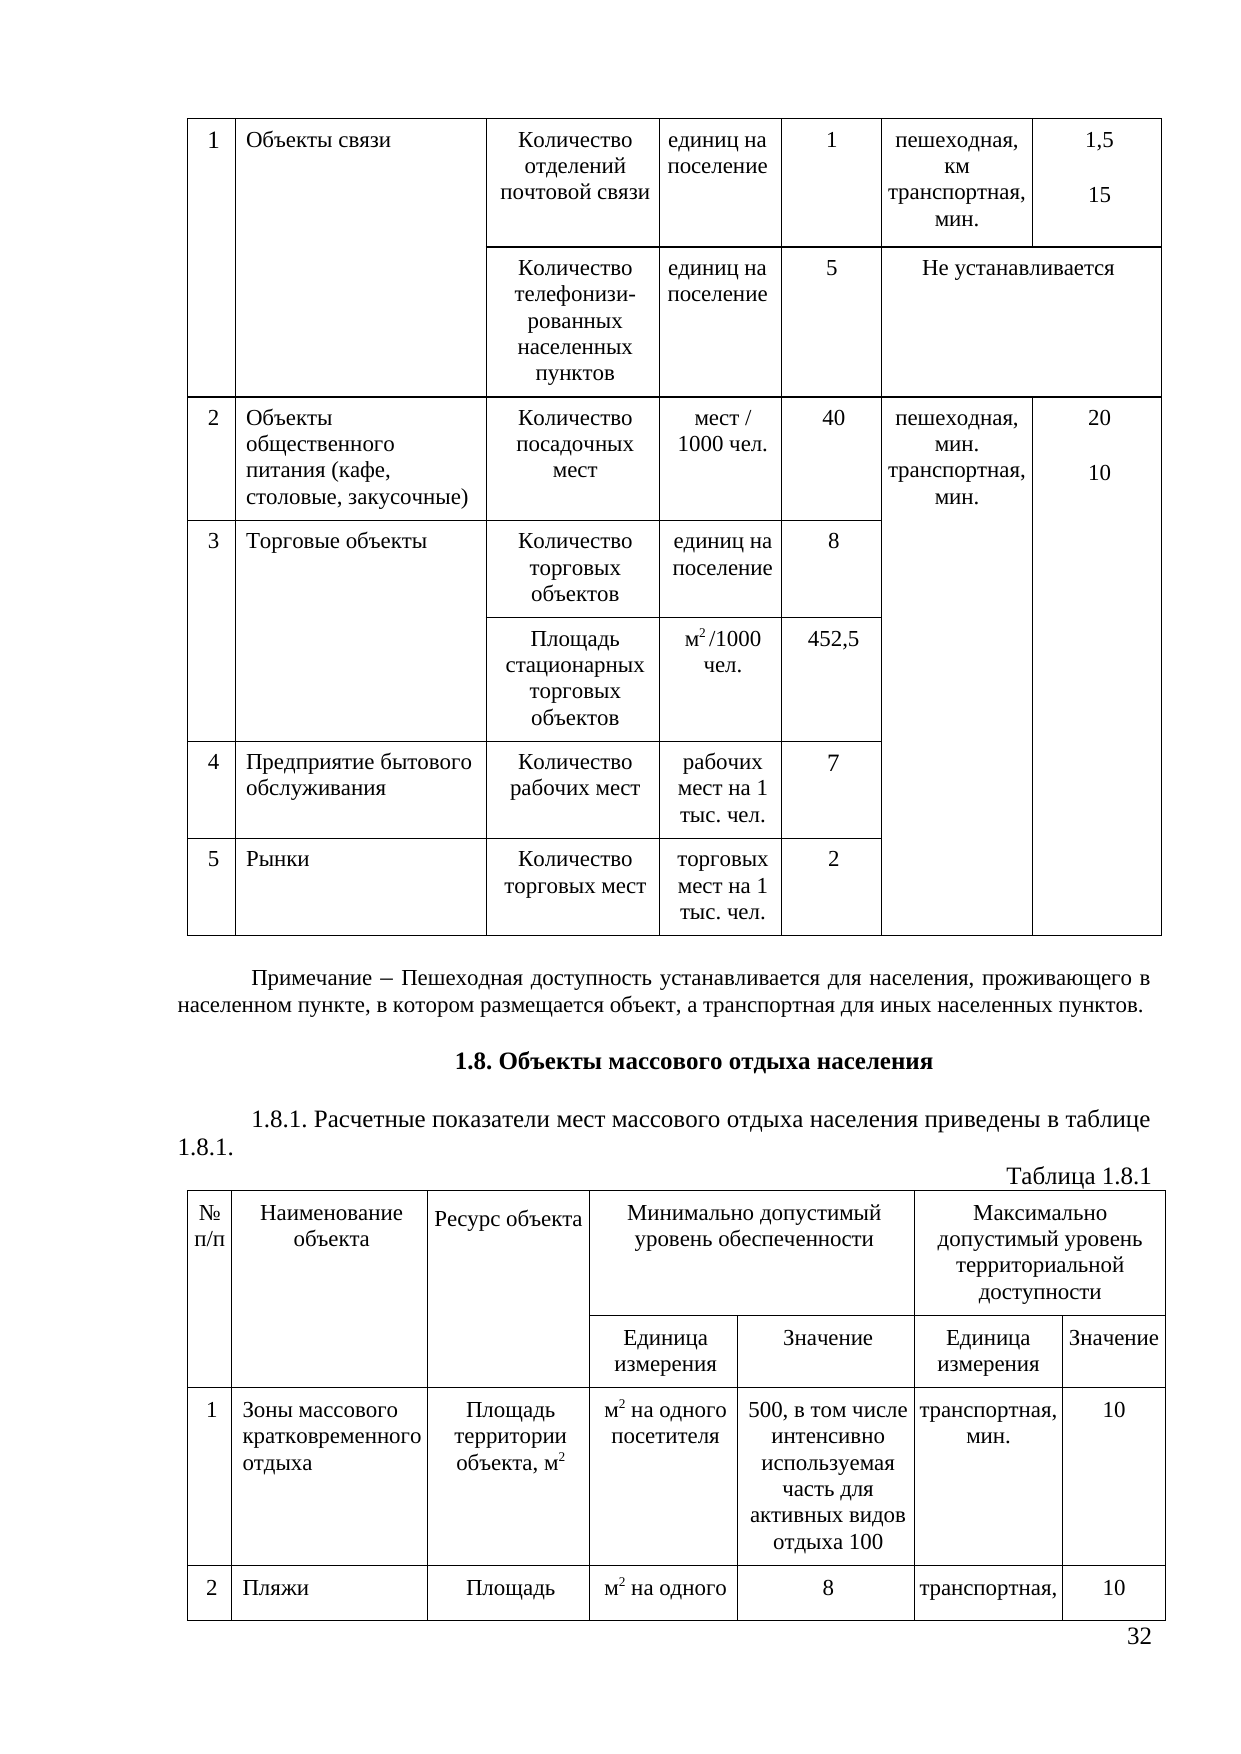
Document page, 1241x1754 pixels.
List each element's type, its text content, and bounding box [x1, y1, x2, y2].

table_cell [590, 1566, 737, 1620]
table_cell Объекты общественного питания (кафе, столовые, закусочные) [236, 398, 486, 520]
table_cell единиц на поселение [660, 119, 781, 246]
table_cell 2 [188, 398, 235, 520]
table_cell 1,5 15 [1033, 119, 1161, 246]
table_cell Количество телефонизи-рованных населенных пунктов [487, 248, 659, 396]
table_cell единиц на поселение [660, 248, 781, 396]
table_cell м2 на одного посетителя [590, 1388, 737, 1565]
table_cell транспортная, мин. [915, 1566, 1062, 1620]
text 1.8. Объекты массового отдыха населения [177, 1046, 1152, 1075]
table_cell 5 [782, 248, 881, 396]
table_cell 7 [782, 742, 881, 838]
text 1.8.1. Расчетные показатели мест массового отдыха населения приведены в таблице 1.8.1. [177, 1104, 1152, 1161]
table_cell 5 [188, 839, 235, 935]
table_cell 20 10 [1033, 398, 1161, 935]
table_cell пешеходная, мин. транспортная, мин. [882, 398, 1032, 935]
table_cell 40 [782, 398, 881, 520]
table_cell Единица измерения [590, 1316, 737, 1387]
table_cell Предприятие бытового обслуживания [236, 742, 486, 838]
table_cell Торговые объекты [236, 521, 486, 741]
table_cell Значение [1063, 1316, 1165, 1387]
table_cell Площадь стационарных торговых объектов [487, 618, 659, 741]
table_cell Количество посадочных мест [487, 398, 659, 520]
table_cell торговых мест на 1 тыс. чел. [660, 839, 781, 935]
table_cell 1 [782, 119, 881, 246]
table_cell единиц на поселение [660, 521, 781, 617]
table_cell 452,5 [782, 618, 881, 741]
table_cell 2 [782, 839, 881, 935]
table_cell Количество рабочих мест [487, 742, 659, 838]
table_cell транспортная, мин. [915, 1388, 1062, 1565]
table_header Минимально допустимый уровень обеспеченности [590, 1191, 914, 1315]
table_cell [428, 1566, 589, 1620]
table_cell Зоны массового кратковременного отдыха [232, 1388, 427, 1565]
table_cell пешеходная, км транспортная, мин. [882, 119, 1032, 246]
table_cell Площадь территории объекта, м2 [428, 1388, 589, 1565]
table_cell 10 [1063, 1388, 1165, 1565]
table_cell Не устанавливается [882, 248, 1161, 396]
table_cell 10 [1063, 1566, 1165, 1620]
table_header № п/п [188, 1191, 231, 1387]
table_header Ресурс объекта [428, 1191, 589, 1387]
table_cell м2 /1000 чел. [660, 618, 781, 741]
table_cell Значение [738, 1316, 914, 1387]
table_cell рабочих мест на 1 тыс. чел. [660, 742, 781, 838]
text Таблица 1.8.1 [177, 1161, 1152, 1190]
table_cell мест / 1000 чел. [660, 398, 781, 520]
table_header Максимально допустимый уровень территориальной доступности [915, 1191, 1165, 1315]
table_cell 3 [188, 521, 235, 741]
table_cell Единица измерения [915, 1316, 1062, 1387]
table_cell 1 [188, 119, 235, 396]
table_header Наименование объекта [232, 1191, 427, 1387]
table_cell Количество отделений почтовой связи [487, 119, 659, 246]
table_cell 4 [188, 742, 235, 838]
table_cell Количество торговых объектов [487, 521, 659, 617]
table_cell Рынки [236, 839, 486, 935]
table_cell Объекты связи [236, 119, 486, 396]
table_cell Пляжи [232, 1566, 427, 1620]
table_cell 8 [738, 1566, 914, 1620]
table_cell 1 [188, 1388, 231, 1565]
table_cell Количество торговых мест [487, 839, 659, 935]
table_cell 8 [782, 521, 881, 617]
table_cell 500, в том числе интенсивно используемая часть для активных видов отдыха 100 [738, 1388, 914, 1565]
table_cell 2 [188, 1566, 231, 1620]
text Примечание – Пешеходная доступность устанавливается для населения, проживающего в населенном пункте, в котором размещается объект, а транспортная для иных населенных пунктов. [177, 962, 1152, 1017]
